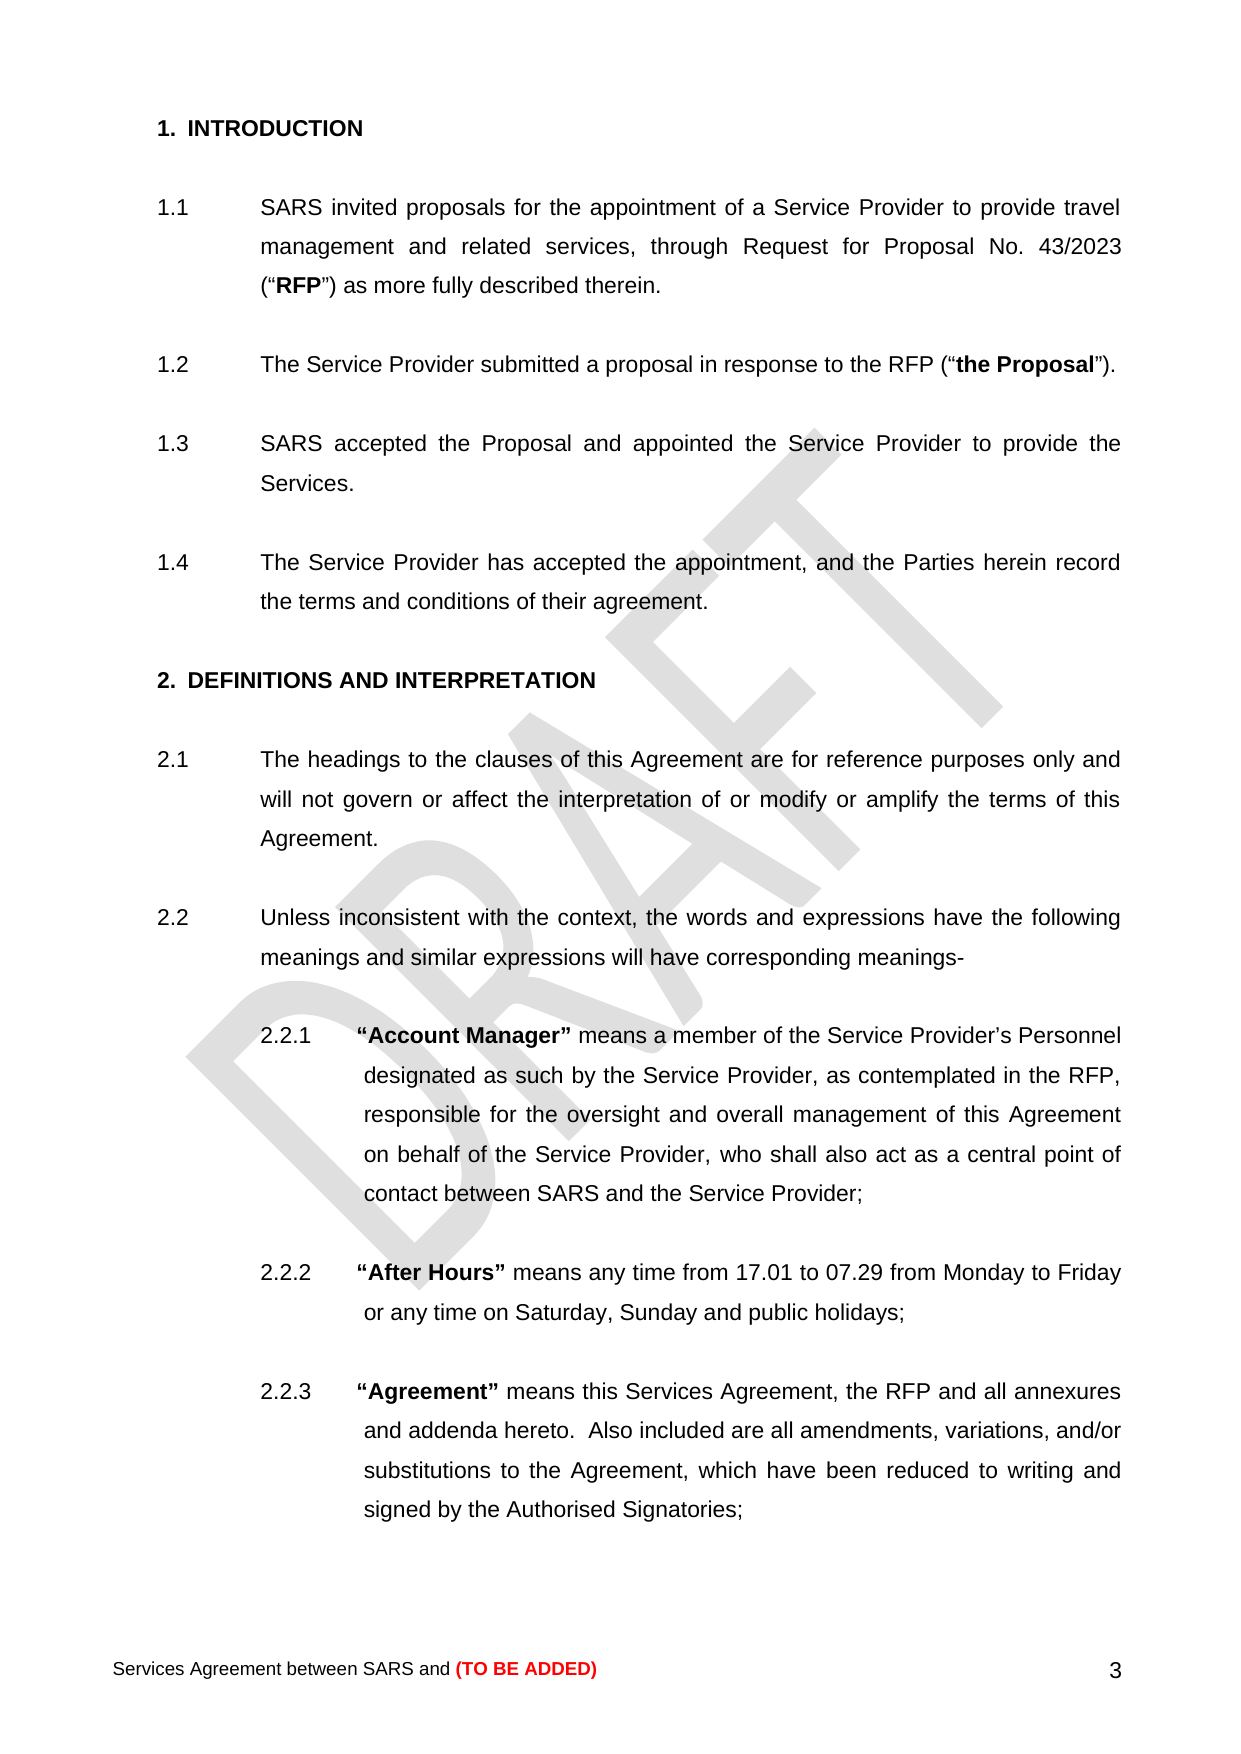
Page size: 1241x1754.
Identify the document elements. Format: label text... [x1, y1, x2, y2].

list The Service Provider has accepted the appointment, and the Parties herein record the terms and conditions of their agreement. [157, 549, 1122, 614]
list The headings to the clauses of this Agreement are for reference purposes only and will not govern or affect the interpretation of or modify or amplify the terms of this Agreement. [157, 746, 1122, 851]
list SARS invited proposals for the appointment of a Service Provider to provide travel management and related services, through Request for Proposal No. 43/2023 (“RFP”) as more fully described therein. [157, 193, 1122, 299]
list “Agreement” means this Services Agreement, the RFP and all annexures and addenda hereto. Also included are all amendments, variations, and/or substitutions to the Agreement, which have been reduced to writing and signed by the Authorised Signatories; [260, 1378, 1122, 1523]
list “Account Manager” means a member of the Service Provider’s Personnel designated as such by the Service Provider, as contemplated in the RFP, responsible for the oversight and overall management of this Agreement on behalf of the Service Provider, who shall also act as a central point of contact between SARS and the Service Provider; [260, 1022, 1122, 1207]
list INTRODUCTION [157, 114, 1122, 141]
list Unless inconsistent with the context, the words and expressions have the following meanings and similar expressions will have corresponding meanings- [157, 904, 1122, 970]
list “After Hours” means any time from 17.01 to 07.29 from Monday to Friday or any time on Saturday, Sunday and public holidays; [260, 1259, 1122, 1325]
list SARS accepted the Proposal and appointed the Service Provider to provide the Services. [157, 430, 1122, 496]
list DEFINITIONS AND INTERPRETATION [157, 667, 1122, 693]
list The Service Provider submitted a proposal in response to the RFP (“the Proposal”). [157, 351, 1122, 378]
